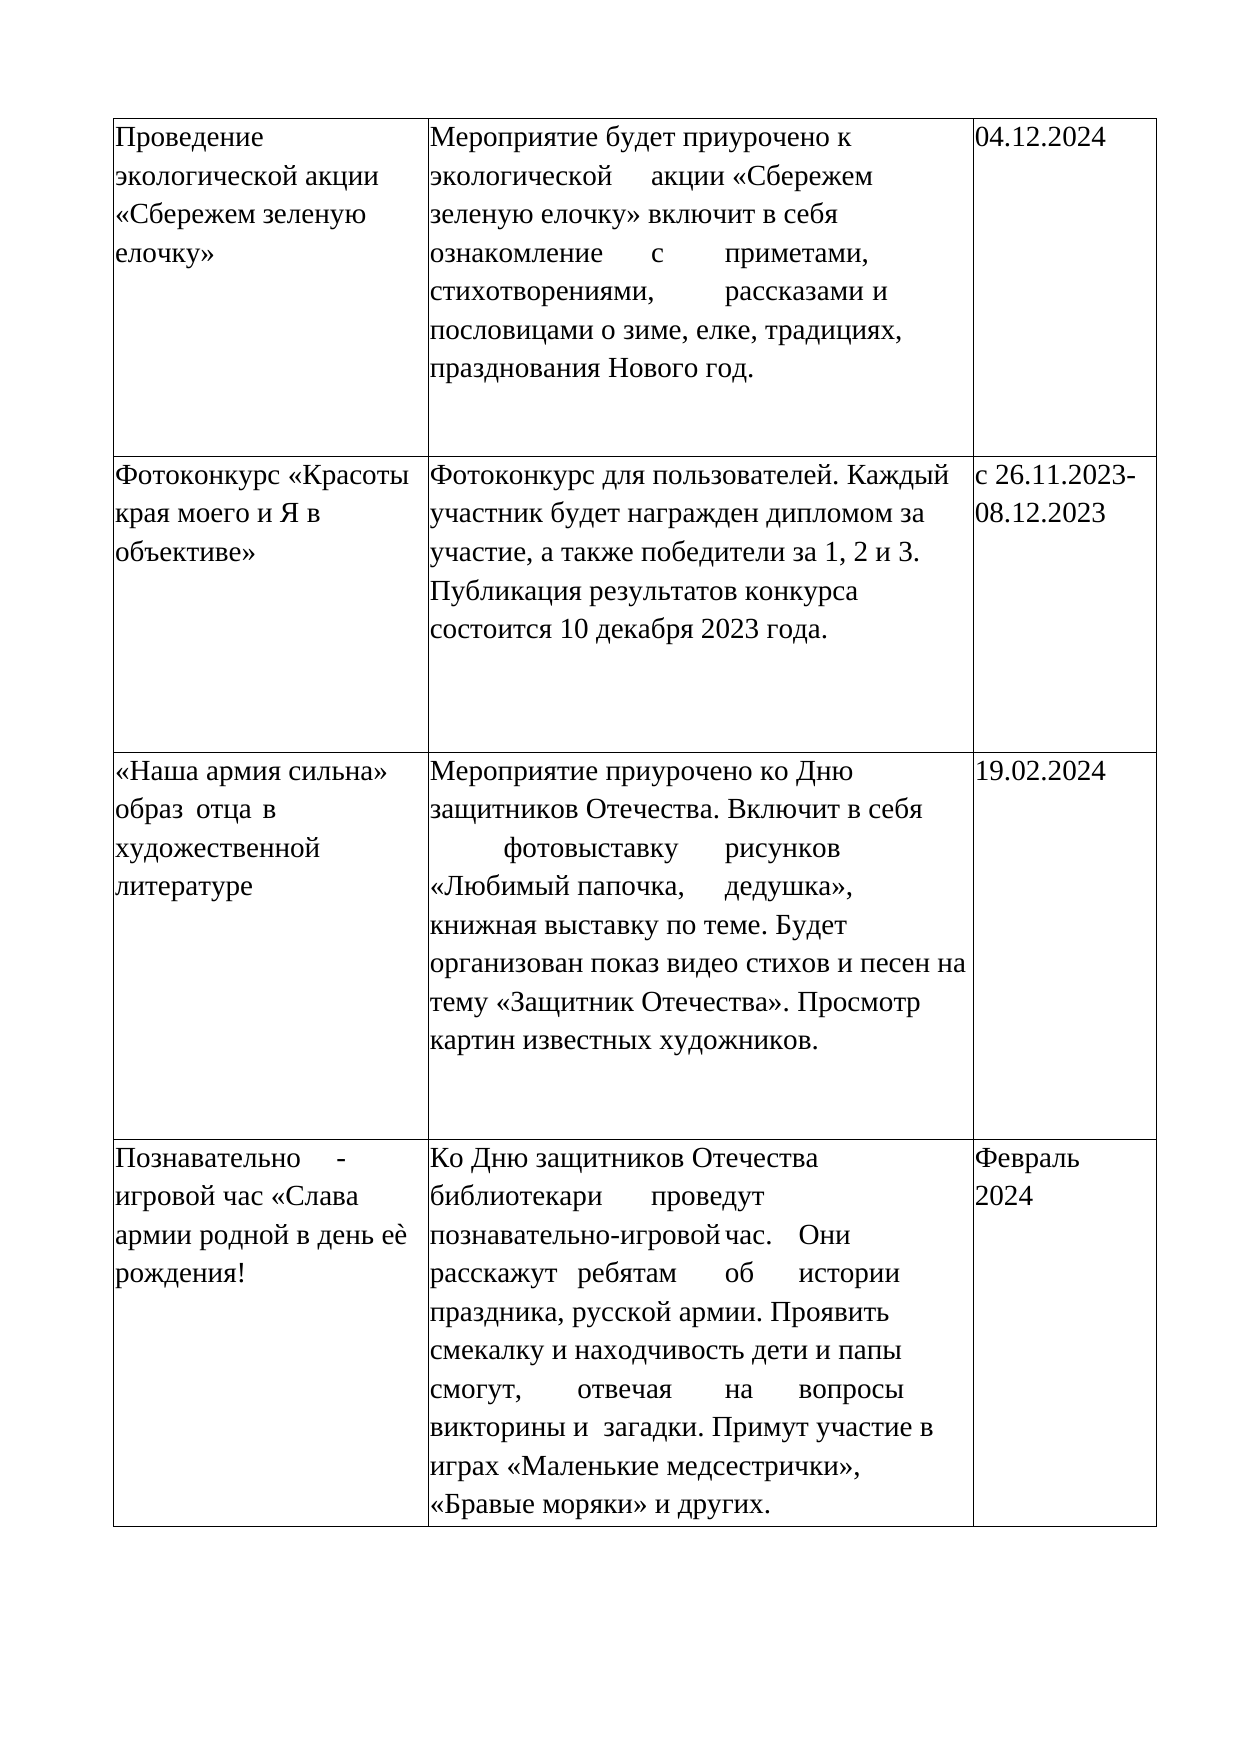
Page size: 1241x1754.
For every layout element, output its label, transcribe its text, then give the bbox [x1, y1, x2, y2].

table_cell Ко Дню защитников Отечества библиотекари проведут познавательно-игровой час. Они расскажут ребятам об истории праздника, русской армии. Проявить смекалку и находчивость дети и папы смогут, отвечая на вопросы викторины и загадки. Примут участие в играх «Маленькие медсестрички», «Бравые моряки» и других. [429, 1140, 973, 1526]
table_cell 19.02.2024 [974, 753, 1156, 1139]
table_cell Фотоконкурс «Красоты края моего и Я в объективе» [114, 457, 428, 752]
table_cell Февраль 2024 [974, 1140, 1156, 1526]
table_cell Фотоконкурс для пользователей. Каждый участник будет награжден дипломом за участие, а также победители за 1, 2 и 3. Публикация результатов конкурса состоится 10 декабря 2023 года. [429, 457, 973, 752]
table_cell «Наша армия сильна» образ отца в художественной литературе [114, 753, 428, 1139]
table_cell 04.12.2024 [974, 119, 1156, 456]
table_cell Проведение экологической акции «Сбережем зеленую елочку» [114, 119, 428, 456]
table_cell Мероприятие приурочено ко Дню защитников Отечества. Включит в себя фотовыставку рисунков «Любимый папочка, дедушка», книжная выставку по теме. Будет организован показ видео стихов и песен на тему «Защитник Отечества». Просмотр картин известных художников. [429, 753, 973, 1139]
table_cell с 26.11.2023- 08.12.2023 [974, 457, 1156, 752]
table_cell Познавательно - игровой час «Слава армии родной в день еѐ рождения! [114, 1140, 428, 1526]
table_cell Мероприятие будет приурочено к экологической акции «Сбережем зеленую елочку» включит в себя ознакомление с приметами, стихотворениями, рассказами и пословицами о зиме, елке, традициях, празднования Нового год. [429, 119, 973, 456]
